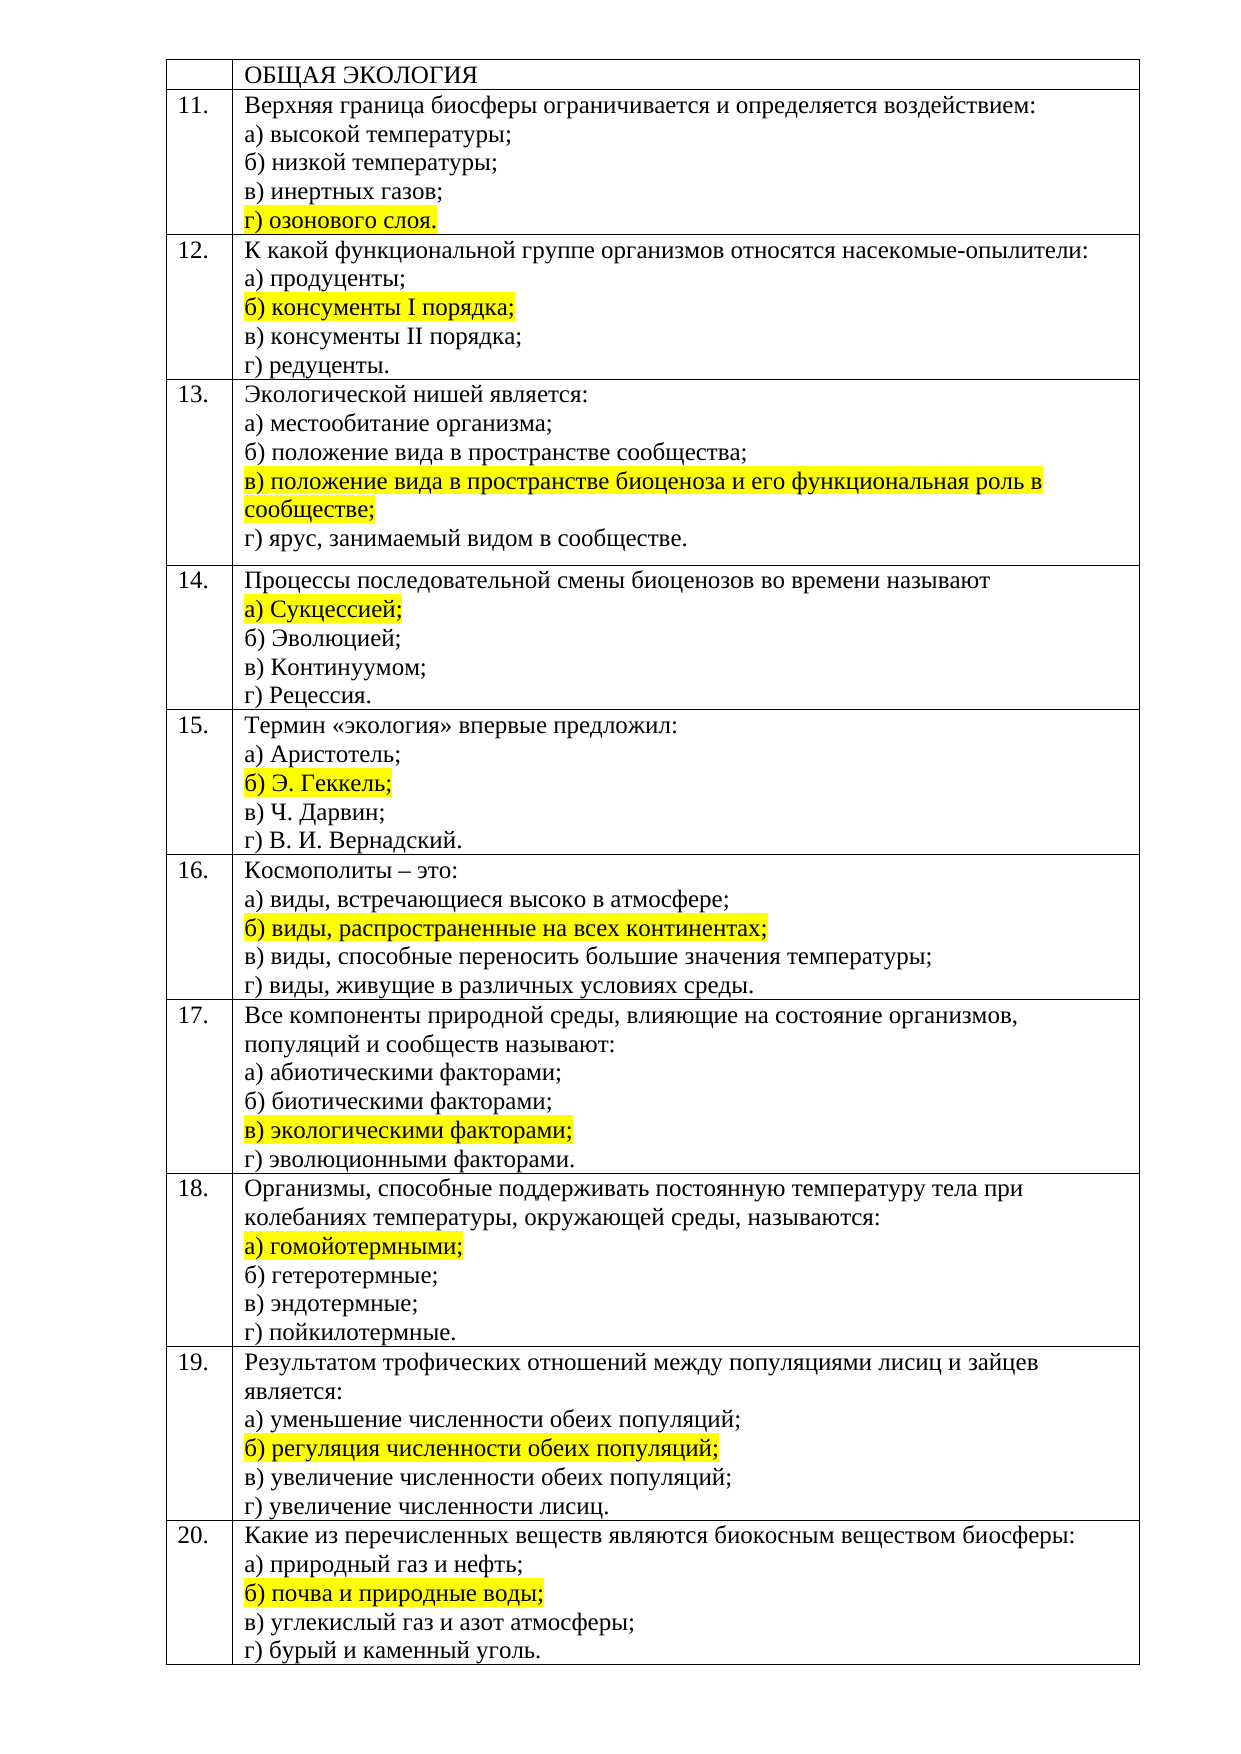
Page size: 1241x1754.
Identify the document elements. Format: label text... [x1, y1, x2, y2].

table_cell 13. [167, 380, 232, 564]
table_cell 15. [167, 710, 232, 854]
table_cell 18. [167, 1174, 232, 1346]
table_cell 14. [167, 566, 232, 709]
table_cell [167, 60, 232, 89]
table_cell Термин «экология» впервые предложил: а) Аристотель; б) Э. Геккель; в) Ч. Дарвин; г) В. И. Вернадский. [233, 710, 1139, 854]
table_cell Верхняя граница биосферы ограничивается и определяется воздействием: а) высокой температуры; б) низкой температуры; в) инертных газов; г) озонового слоя. [233, 90, 1139, 234]
table_cell Космополиты – это: а) виды, встречающиеся высоко в атмосфере; б) виды, распространенные на всех континентах; в) виды, способные переносить большие значения температуры; г) виды, живущие в различных условиях среды. [233, 855, 1139, 999]
table_cell 19. [167, 1347, 232, 1519]
table_cell ОБЩАЯ ЭКОЛОГИЯ [233, 60, 1139, 89]
table_cell 17. [167, 1000, 232, 1172]
table_cell Результатом трофических отношений между популяциями лисиц и зайцев является: а) уменьшение численности обеих популяций; б) регуляция численности обеих популяций; в) увеличение численности обеих популяций; г) увеличение численности лисиц. [233, 1347, 1139, 1519]
table_cell Организмы, способные поддерживать постоянную температуру тела при колебаниях температуры, окружающей среды, называются: а) гомойотермными; б) гетеротермные; в) эндотермные; г) пойкилотермные. [233, 1174, 1139, 1346]
table_cell Все компоненты природной среды, влияющие на состояние организмов, популяций и сообществ называют: а) абиотическими факторами; б) биотическими факторами; в) экологическими факторами; г) эволюционными факторами. [233, 1000, 1139, 1172]
table_cell К какой функциональной группе организмов относятся насекомые-опылители: а) продуценты; б) консументы I порядка; в) консументы II порядка; г) редуценты. [233, 235, 1139, 378]
table_cell Какие из перечисленных веществ являются биокосным веществом биосферы: а) природный газ и нефть; б) почва и природные воды; в) углекислый газ и азот атмосферы; г) бурый и каменный уголь. [233, 1521, 1139, 1664]
table_cell 20. [167, 1521, 232, 1664]
table_cell Экологической нишей является: а) местообитание организма; б) положение вида в пространстве сообщества; в) положение вида в пространстве биоценоза и его функциональная роль в сообществе; г) ярус, занимаемый видом в сообществе. [233, 380, 1139, 564]
table_cell Процессы последовательной смены биоценозов во времени называют а) Сукцессией; б) Эволюцией; в) Континуумом; г) Рецессия. [233, 566, 1139, 709]
table_cell 16. [167, 855, 232, 999]
table_cell 12. [167, 235, 232, 378]
table_cell 11. [167, 90, 232, 234]
